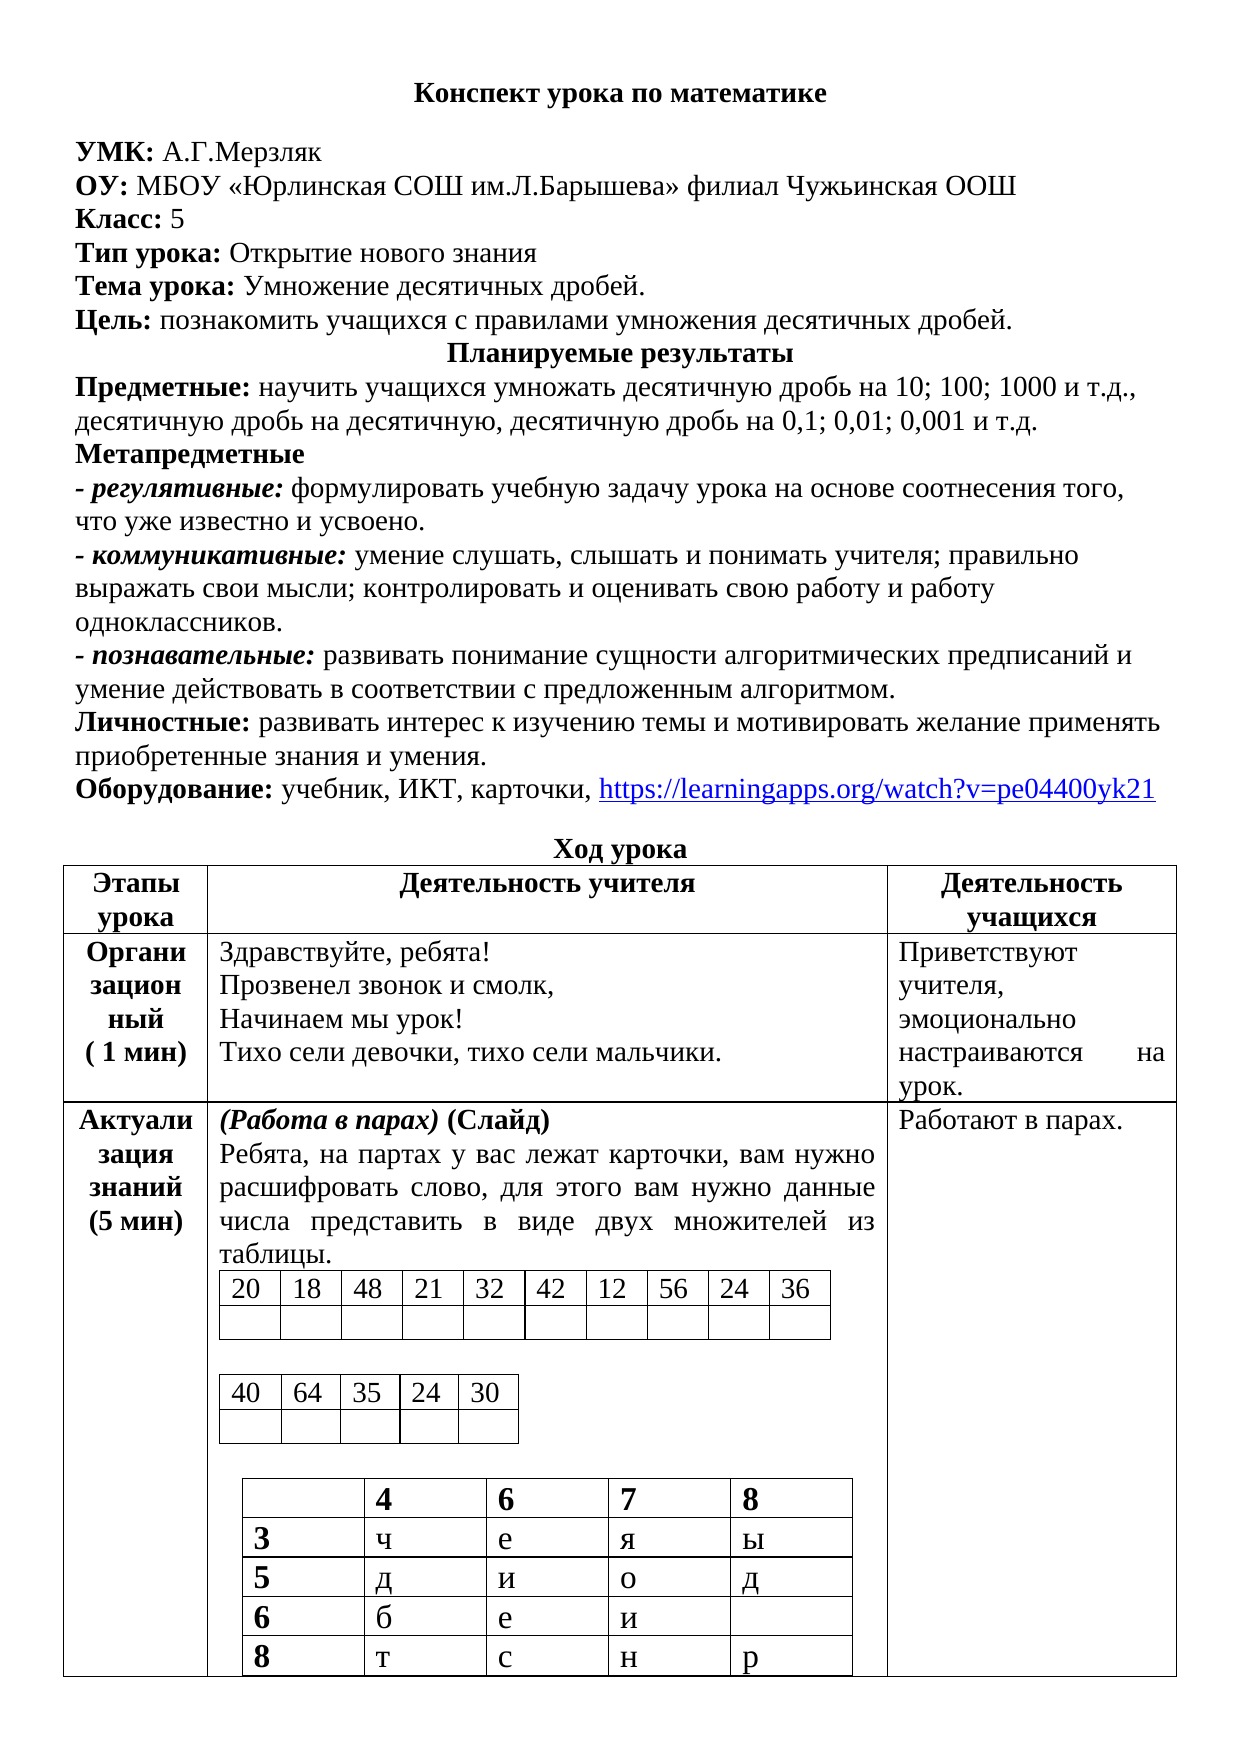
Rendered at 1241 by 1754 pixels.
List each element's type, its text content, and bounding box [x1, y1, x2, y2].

text Цель: познакомить учащихся с правилами умножения десятичных дробей. [75, 302, 1165, 336]
text Предметные: научить учащихся умножать десятичную дробь на 10; 100; 1000 и т.д., десятичную дробь на десятичную, десятичную дробь на 0,1; 0,01; 0,001 и т.д. [75, 369, 1165, 436]
text Личностные: развивать интерес к изучению темы и мотивировать желание применять приобретенные знания и умения. [75, 704, 1165, 772]
text Планируемые результаты [75, 336, 1165, 369]
text Тема урока: Умножение десятичных дробей. [75, 268, 1165, 302]
text ОУ: МБОУ «Юрлинская СОШ им.Л.Барышева» филиал Чужьинская ООШ [75, 168, 1165, 201]
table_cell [888, 1103, 1176, 1676]
text - регулятивные: формулировать учебную задачу урока на основе соотнесения того, что уже известно и усвоено. [75, 470, 1165, 537]
table_cell Здравствуйте, ребята! Прозвенел звонок и смолк, Начинаем мы урок! Тихо сели девочки, тихо сели мальчики. [208, 934, 887, 1101]
text Метапредметные [75, 436, 1165, 470]
table_header Деятельность учителя [208, 866, 887, 933]
table_header Этапы урока [64, 866, 207, 933]
table_cell Органи зацион ный ( 1 мин) [64, 934, 207, 1101]
text Конспект урока по математике [75, 75, 1165, 108]
text - коммуникативные: умение слушать, слышать и понимать учителя; правильно выражать свои мысли; контролировать и оценивать свою работу и работу одноклассников. [75, 537, 1165, 637]
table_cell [64, 1103, 207, 1676]
text Класс: 5 [75, 201, 1165, 235]
table_cell Приветствуют учителя, эмоционально настраиваются на урок. [888, 934, 1176, 1101]
text Тип урока: Открытие нового знания [75, 235, 1165, 268]
table_header Деятельность учащихся [888, 866, 1176, 933]
text УМК: А.Г.Мерзляк [75, 134, 1165, 168]
text Оборудование: учебник, ИКТ, карточки, https://learningapps.org/watch?v=pe04400yk21 [75, 772, 1165, 805]
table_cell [208, 1103, 887, 1676]
text - познавательные: развивать понимание сущности алгоритмических предписаний и умение действовать в соответствии с предложенным алгоритмом. [75, 637, 1165, 704]
text Ход урока [75, 831, 1165, 864]
